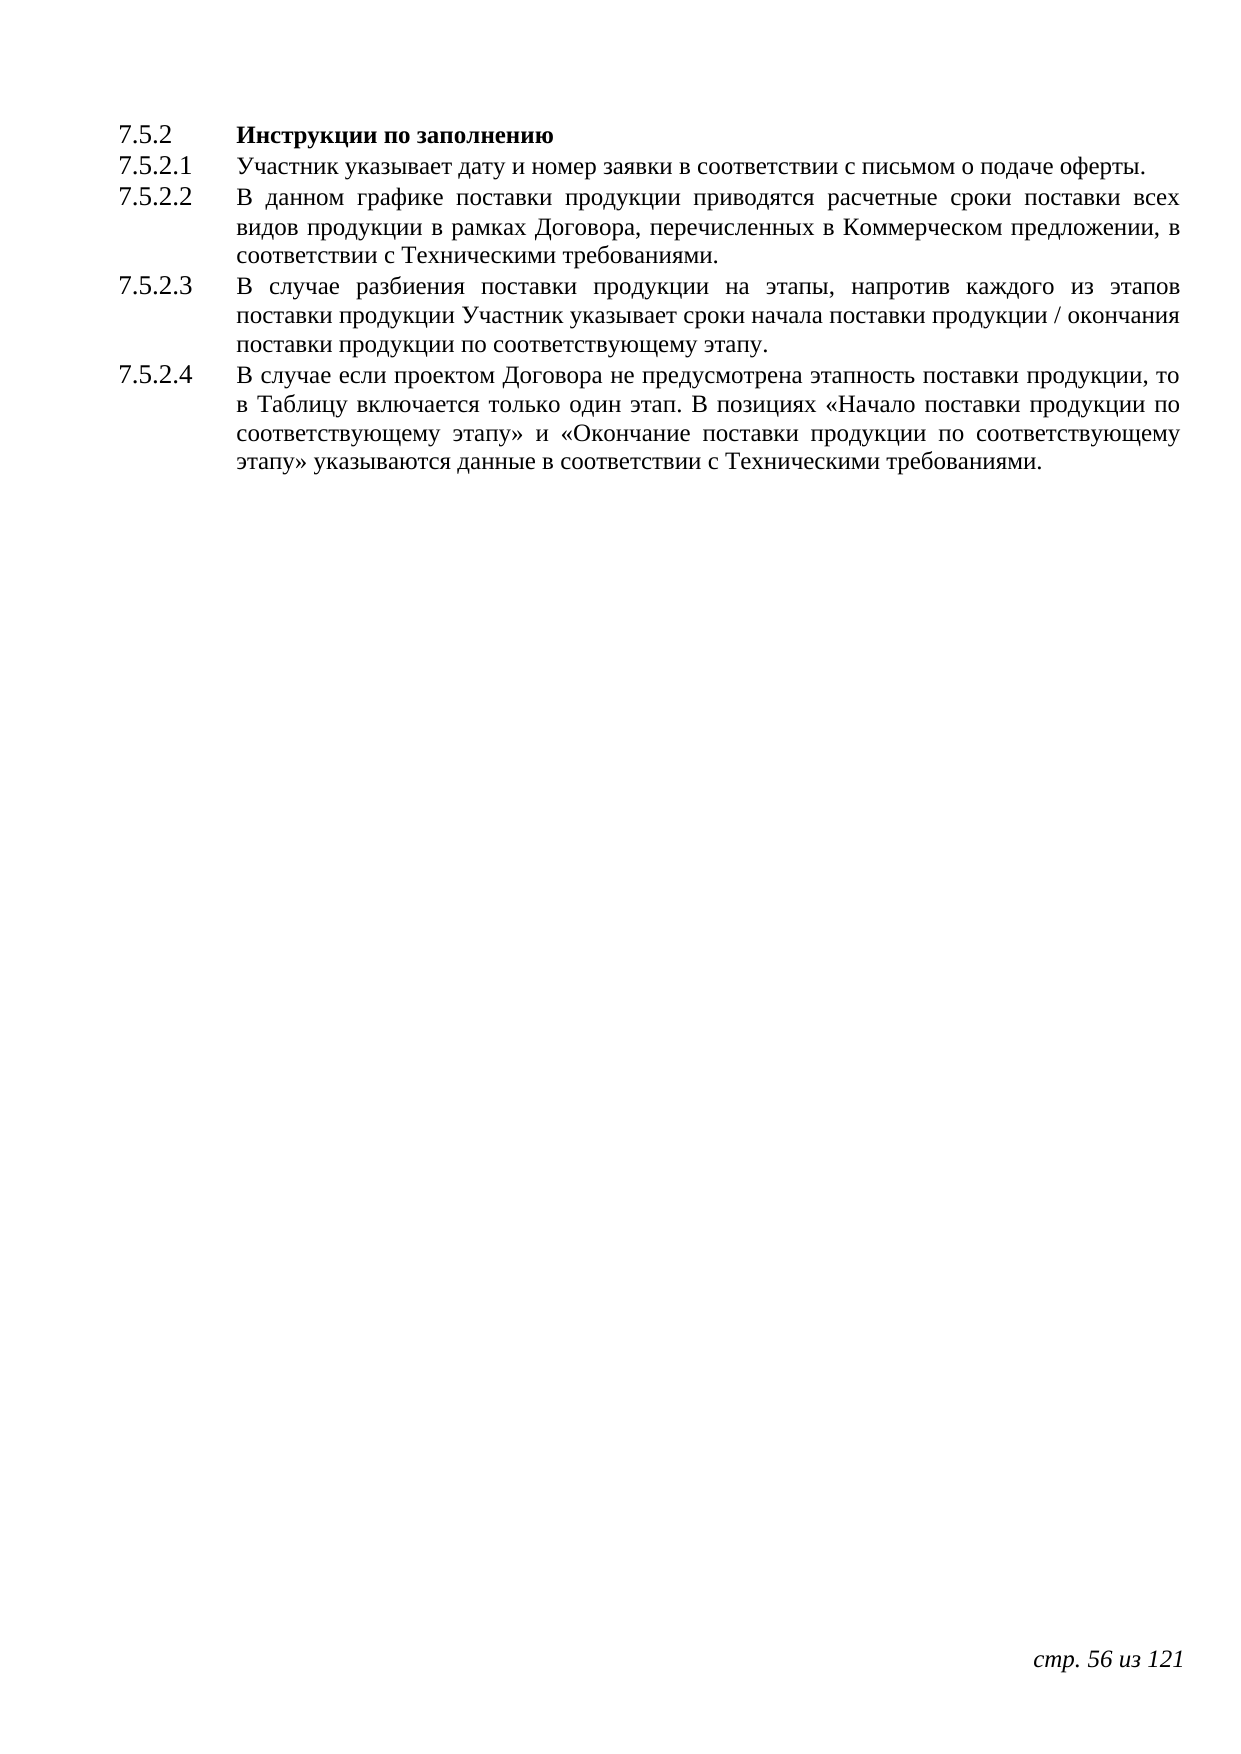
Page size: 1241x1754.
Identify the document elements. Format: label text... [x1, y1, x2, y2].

text В случае разбиения поставки продукции на этапы, напротив каждого из этапов поставки продукции Участник указывает сроки начала поставки продукции / окончания поставки продукции по соответствующему этапу. [118, 269, 1181, 358]
text В случае если проектом Договора не предусмотрена этапность поставки продукции, то в Таблицу включается только один этап. В позициях «Начало поставки продукции по соответствующему этапу» и «Окончание поставки продукции по соответствующему этапу» указываются данные в соответствии с Техническими требованиями. [118, 358, 1181, 475]
text Инструкции по заполнению [118, 118, 1181, 149]
text Участник указывает дату и номер заявки в соответствии с письмом о подаче оферты. [118, 149, 1181, 180]
text В данном графике поставки продукции приводятся расчетные сроки поставки всех видов продукции в рамках Договора, перечисленных в Коммерческом предложении, в соответствии с Техническими требованиями. [118, 180, 1181, 269]
